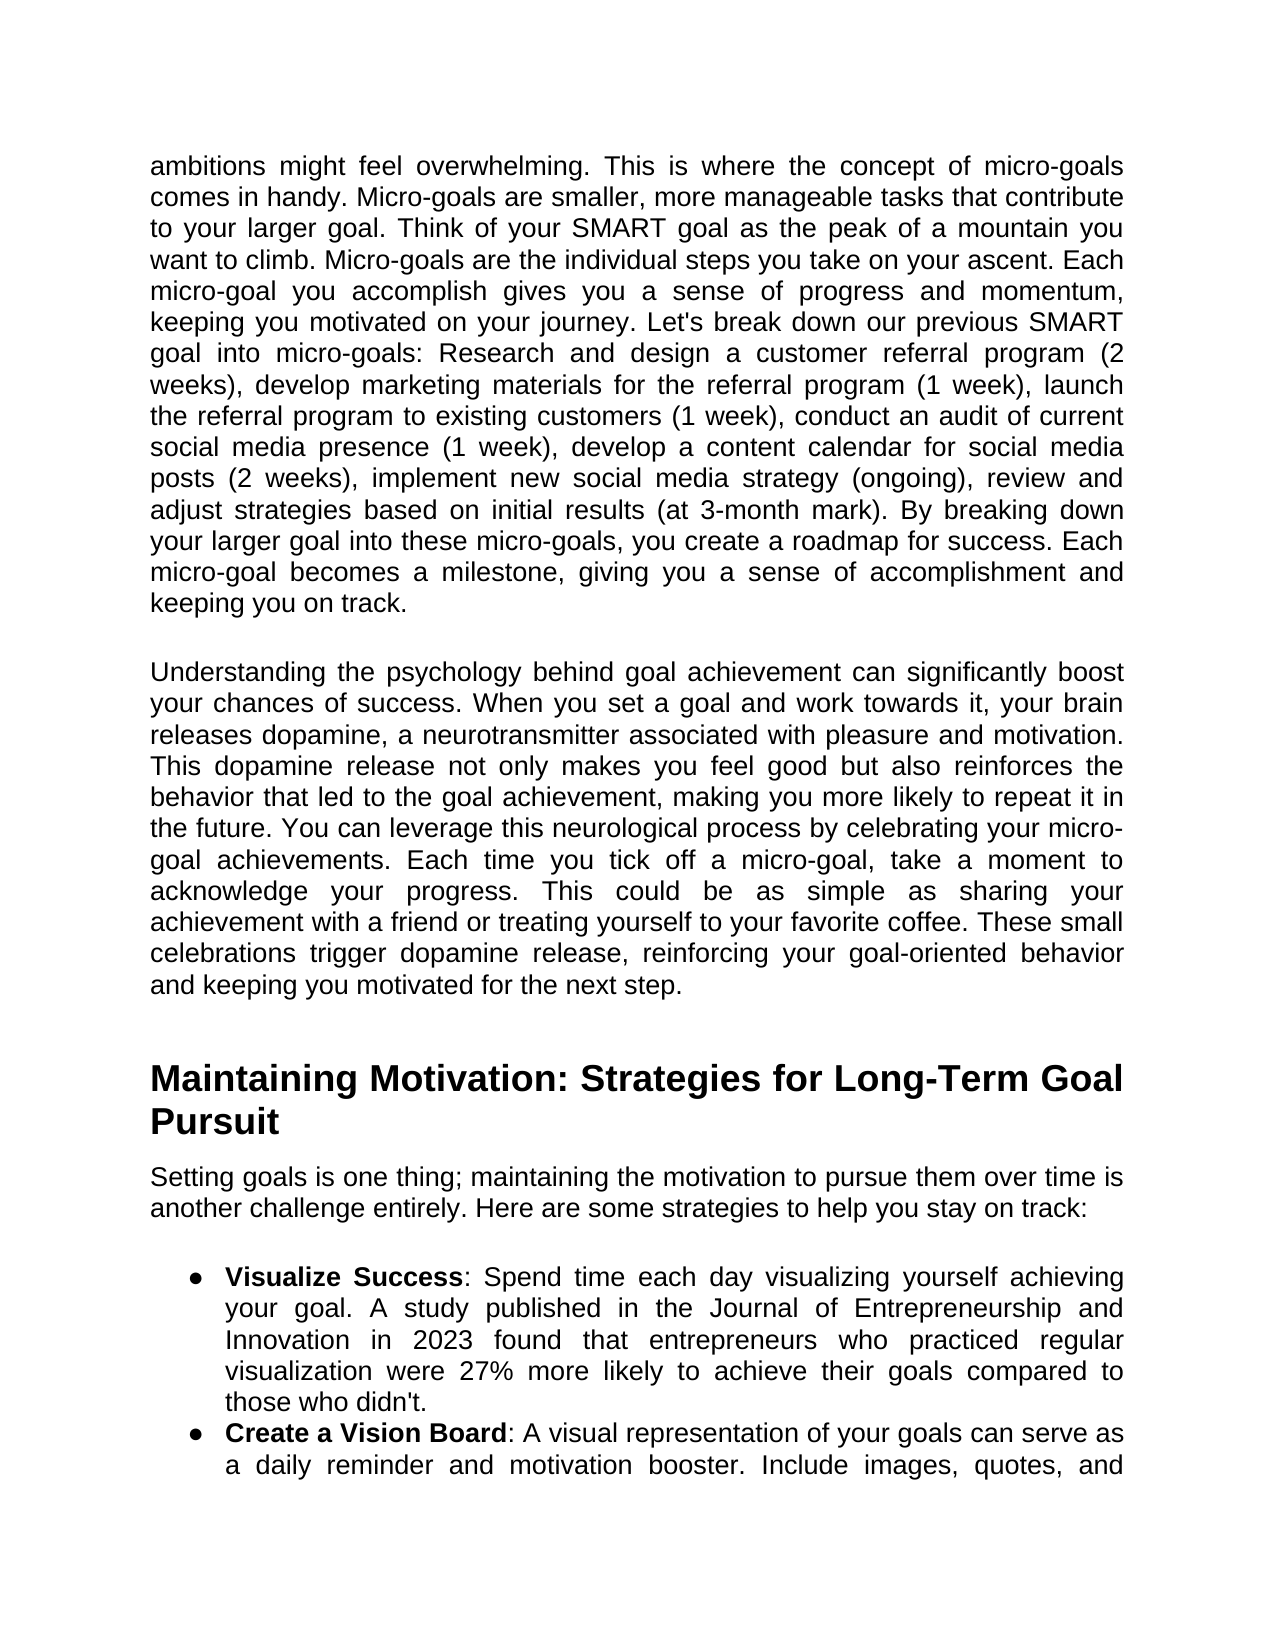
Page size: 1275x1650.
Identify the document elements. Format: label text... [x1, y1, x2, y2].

subtitle Maintaining Motivation: Strategies for Long-Term Goal Pursuit [150, 1056, 1125, 1142]
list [187, 1417, 1125, 1480]
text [150, 150, 1125, 619]
text Understanding the psychology behind goal achievement can significantly boost your chances of success. When you set a goal and work towards it, your brain releases dopamine, a neurotransmitter associated with pleasure and motivation. This dopamine release not only makes you feel good but also reinforces the behavior that led to the goal achievement, making you more likely to repeat it in the future. You can leverage this neurological process by celebrating your micro-goal achievements. Each time you tick off a micro-goal, take a moment to acknowledge your progress. This could be as simple as sharing your achievement with a friend or treating yourself to your favorite coffee. These small celebrations trigger dopamine release, reinforcing your goal-oriented behavior and keeping you motivated for the next step. [150, 656, 1125, 1000]
text Setting goals is one thing; maintaining the motivation to pursue them over time is another challenge entirely. Here are some strategies to help you stay on track: [150, 1161, 1125, 1224]
list Visualize Success: Spend time each day visualizing yourself achieving your goal. A study published in the Journal of Entrepreneurship and Innovation in 2023 found that entrepreneurs who practiced regular visualization were 27% more likely to achieve their goals compared to those who didn't. [187, 1261, 1125, 1417]
